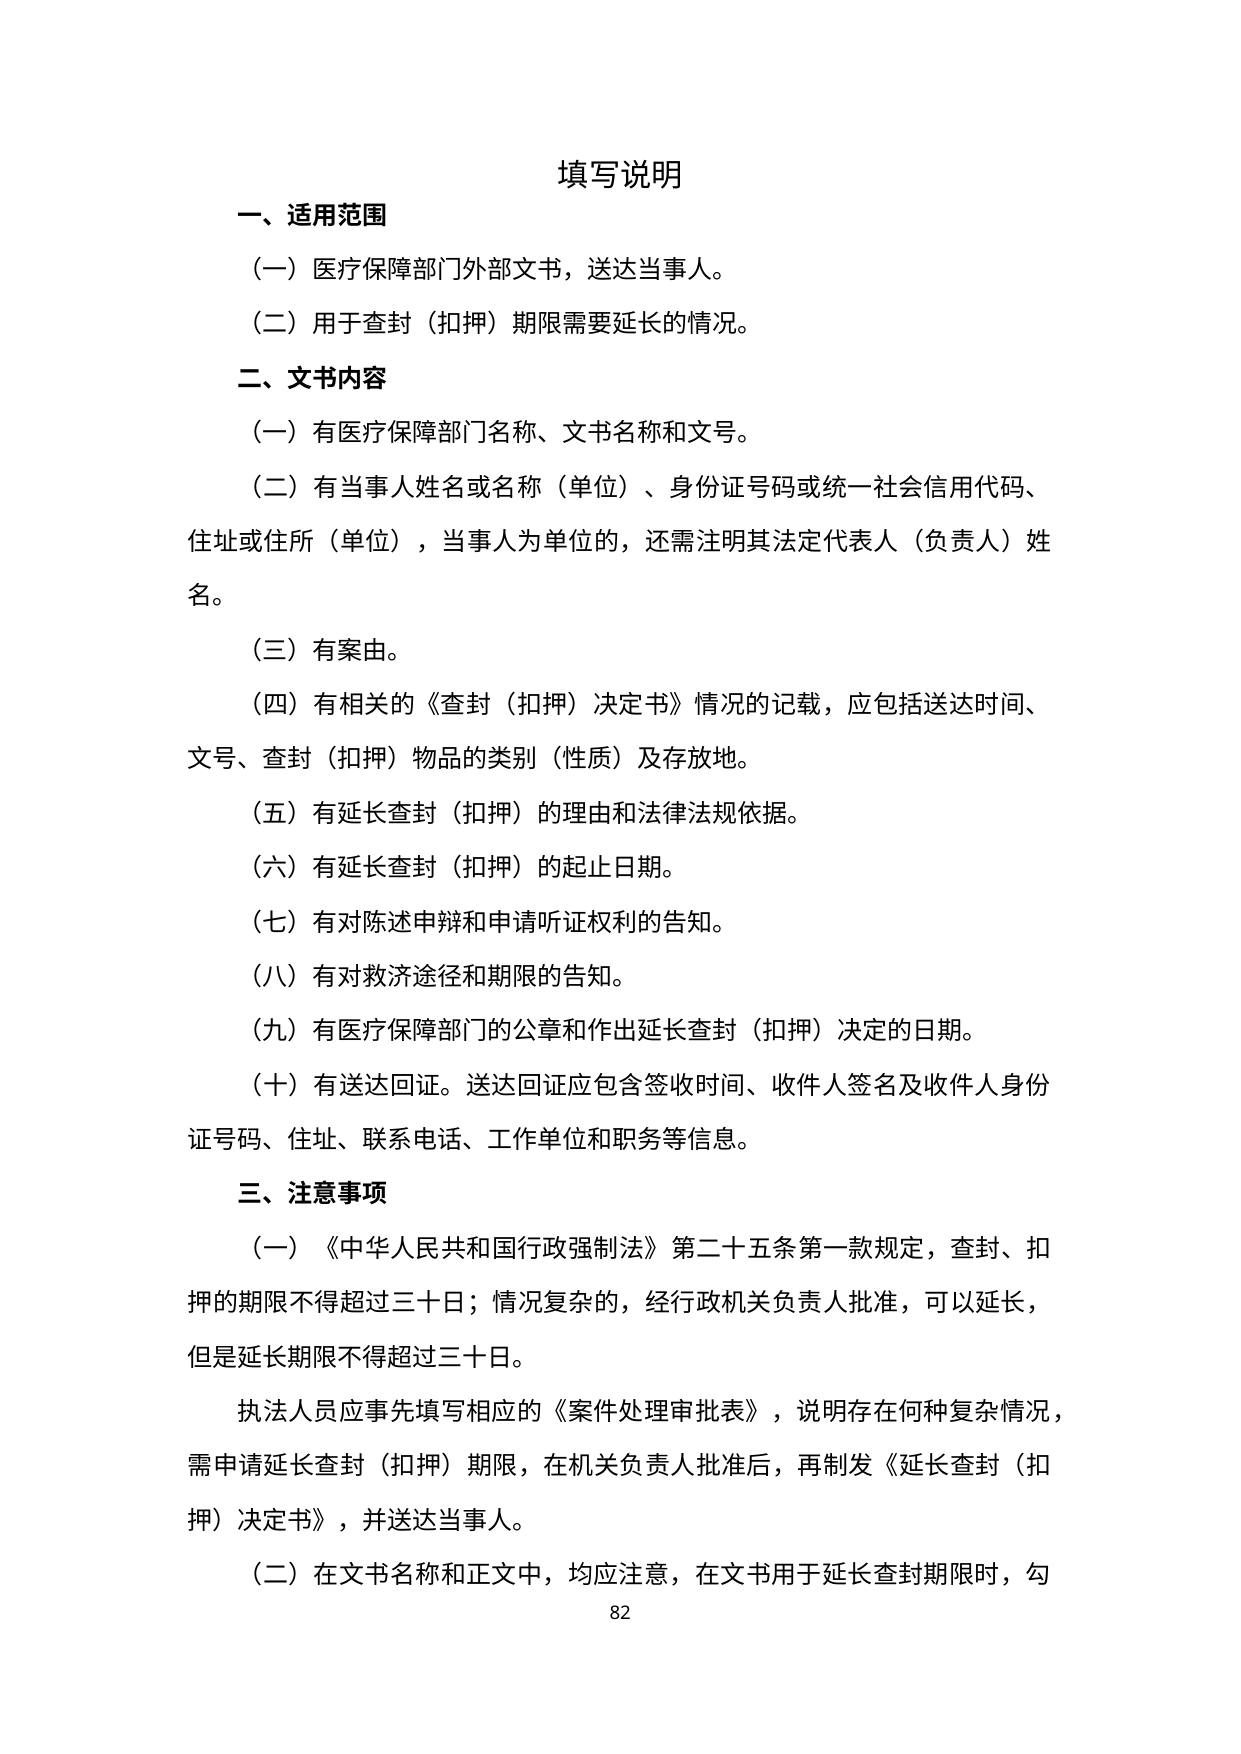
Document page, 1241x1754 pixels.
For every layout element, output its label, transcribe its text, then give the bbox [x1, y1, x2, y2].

text （十）有送达回证。送达回证应包含签收时间、收件人签名及收件人身份证号码、住址、联系电话、工作单位和职务等信息。 [187, 1065, 1053, 1156]
text （一）《中华人民共和国行政强制法》第二十五条第一款规定，查封、扣押的期限不得超过三十日；情况复杂的，经行政机关负责人批准，可以延长，但是延长期限不得超过三十日。 [187, 1228, 1053, 1373]
text （五）有延长查封（扣押）的理由和法律法规依据。 [187, 793, 1053, 829]
text （一）医疗保障部门外部文书，送达当事人。 [187, 249, 1053, 286]
text （一）有医疗保障部门名称、文书名称和文号。 [187, 413, 1053, 449]
text 填写说明 [187, 150, 1053, 195]
text （七）有对陈述申辩和申请听证权利的告知。 [187, 902, 1053, 938]
text （二）有当事人姓名或名称（单位）、身份证号码或统一社会信用代码、住址或住所（单位），当事人为单位的，还需注明其法定代表人（负责人）姓名。 [187, 467, 1053, 612]
text 一、适用范围 [187, 195, 1053, 231]
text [187, 1554, 1053, 1591]
text （二）用于查封（扣押）期限需要延长的情况。 [187, 304, 1053, 340]
text 三、注意事项 [187, 1174, 1053, 1210]
text （九）有医疗保障部门的公章和作出延长查封（扣押）决定的日期。 [187, 1011, 1053, 1047]
text 执法人员应事先填写相应的《案件处理审批表》，说明存在何种复杂情况，需申请延长查封（扣押）期限，在机关负责人批准后，再制发《延长查封（扣押）决定书》，并送达当事人。 [187, 1391, 1053, 1536]
text 二、文书内容 [187, 358, 1053, 394]
text （三）有案由。 [187, 630, 1053, 666]
text （八）有对救济途径和期限的告知。 [187, 956, 1053, 993]
text （六）有延长查封（扣押）的起止日期。 [187, 848, 1053, 884]
text （四）有相关的《查封（扣押）决定书》情况的记载，应包括送达时间、文号、查封（扣押）物品的类别（性质）及存放地。 [187, 684, 1053, 775]
